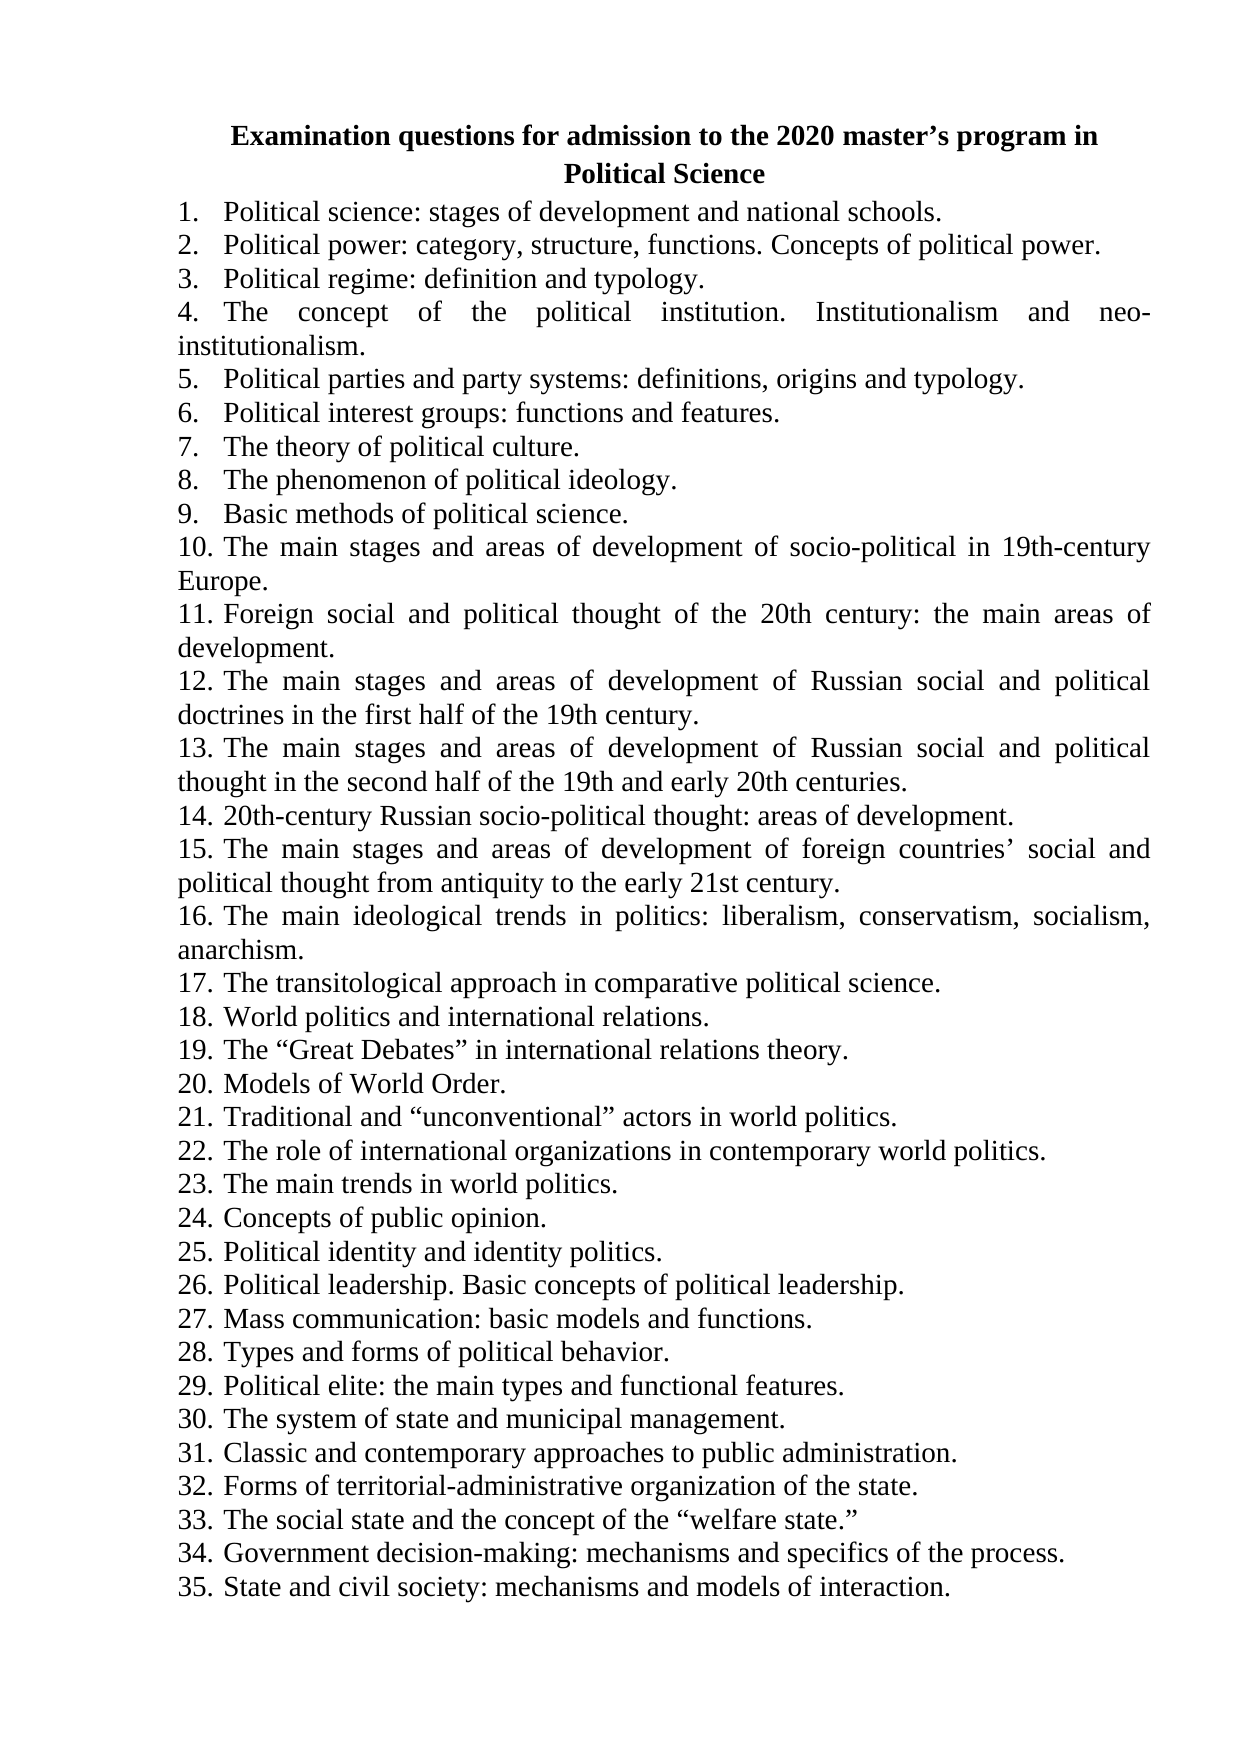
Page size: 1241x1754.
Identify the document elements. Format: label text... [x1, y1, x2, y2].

list The main ideological trends in politics: liberalism, conservatism, socialism, anarchism. [177, 898, 1152, 965]
list The system of state and municipal management. [177, 1401, 1152, 1435]
list Political parties and party systems: definitions, origins and typology. [177, 362, 1152, 395]
list The “Great Debates” in international relations theory. [177, 1032, 1152, 1066]
list The concept of the political institution. Institutionalism and neo-institutionalism. [177, 294, 1152, 362]
list Models of World Order. [177, 1066, 1152, 1099]
list Foreign social and political thought of the 20th century: the main areas of development. [177, 596, 1152, 663]
list Mass communication: basic models and functions. [177, 1301, 1152, 1334]
list Government decision-making: mechanisms and specifics of the process. [177, 1536, 1152, 1569]
list Political leadership. Basic concepts of political leadership. [177, 1267, 1152, 1301]
list The main stages and areas of development of foreign countries’ social and political thought from antiquity to the early 21st century. [177, 831, 1152, 898]
list The main stages and areas of development of socio-political in 19th-century Europe. [177, 529, 1152, 596]
list Basic methods of political science. [177, 496, 1152, 529]
list Political interest groups: functions and features. [177, 395, 1152, 429]
list Political science: stages of development and national schools. [177, 194, 1152, 227]
list Political identity and identity politics. [177, 1234, 1152, 1267]
list The main trends in world politics. [177, 1167, 1152, 1200]
text Examination questions for admission to the 2020 master’s program in Political Science [177, 118, 1151, 189]
list Political elite: the main types and functional features. [177, 1368, 1152, 1401]
list The transitological approach in comparative political science. [177, 965, 1152, 999]
list Traditional and “unconventional” actors in world politics. [177, 1099, 1152, 1133]
list Forms of territorial-administrative organization of the state. [177, 1468, 1152, 1502]
list The theory of political culture. [177, 429, 1152, 462]
list 20th-century Russian socio-political thought: areas of development. [177, 798, 1152, 831]
list Political power: category, structure, functions. Concepts of political power. [177, 227, 1152, 261]
list The phenomenon of political ideology. [177, 462, 1152, 496]
list The social state and the concept of the “welfare state.” [177, 1502, 1152, 1536]
list World politics and international relations. [177, 999, 1152, 1032]
list Types and forms of political behavior. [177, 1334, 1152, 1368]
list Classic and contemporary approaches to public administration. [177, 1435, 1152, 1468]
list The main stages and areas of development of Russian social and political thought in the second half of the 19th and early 20th centuries. [177, 731, 1152, 798]
list The main stages and areas of development of Russian social and political doctrines in the first half of the 19th century. [177, 663, 1152, 731]
list Concepts of public opinion. [177, 1200, 1152, 1234]
list The role of international organizations in contemporary world politics. [177, 1133, 1152, 1167]
list Political regime: definition and typology. [177, 261, 1152, 294]
list State and civil society: mechanisms and models of interaction. [177, 1569, 1152, 1603]
